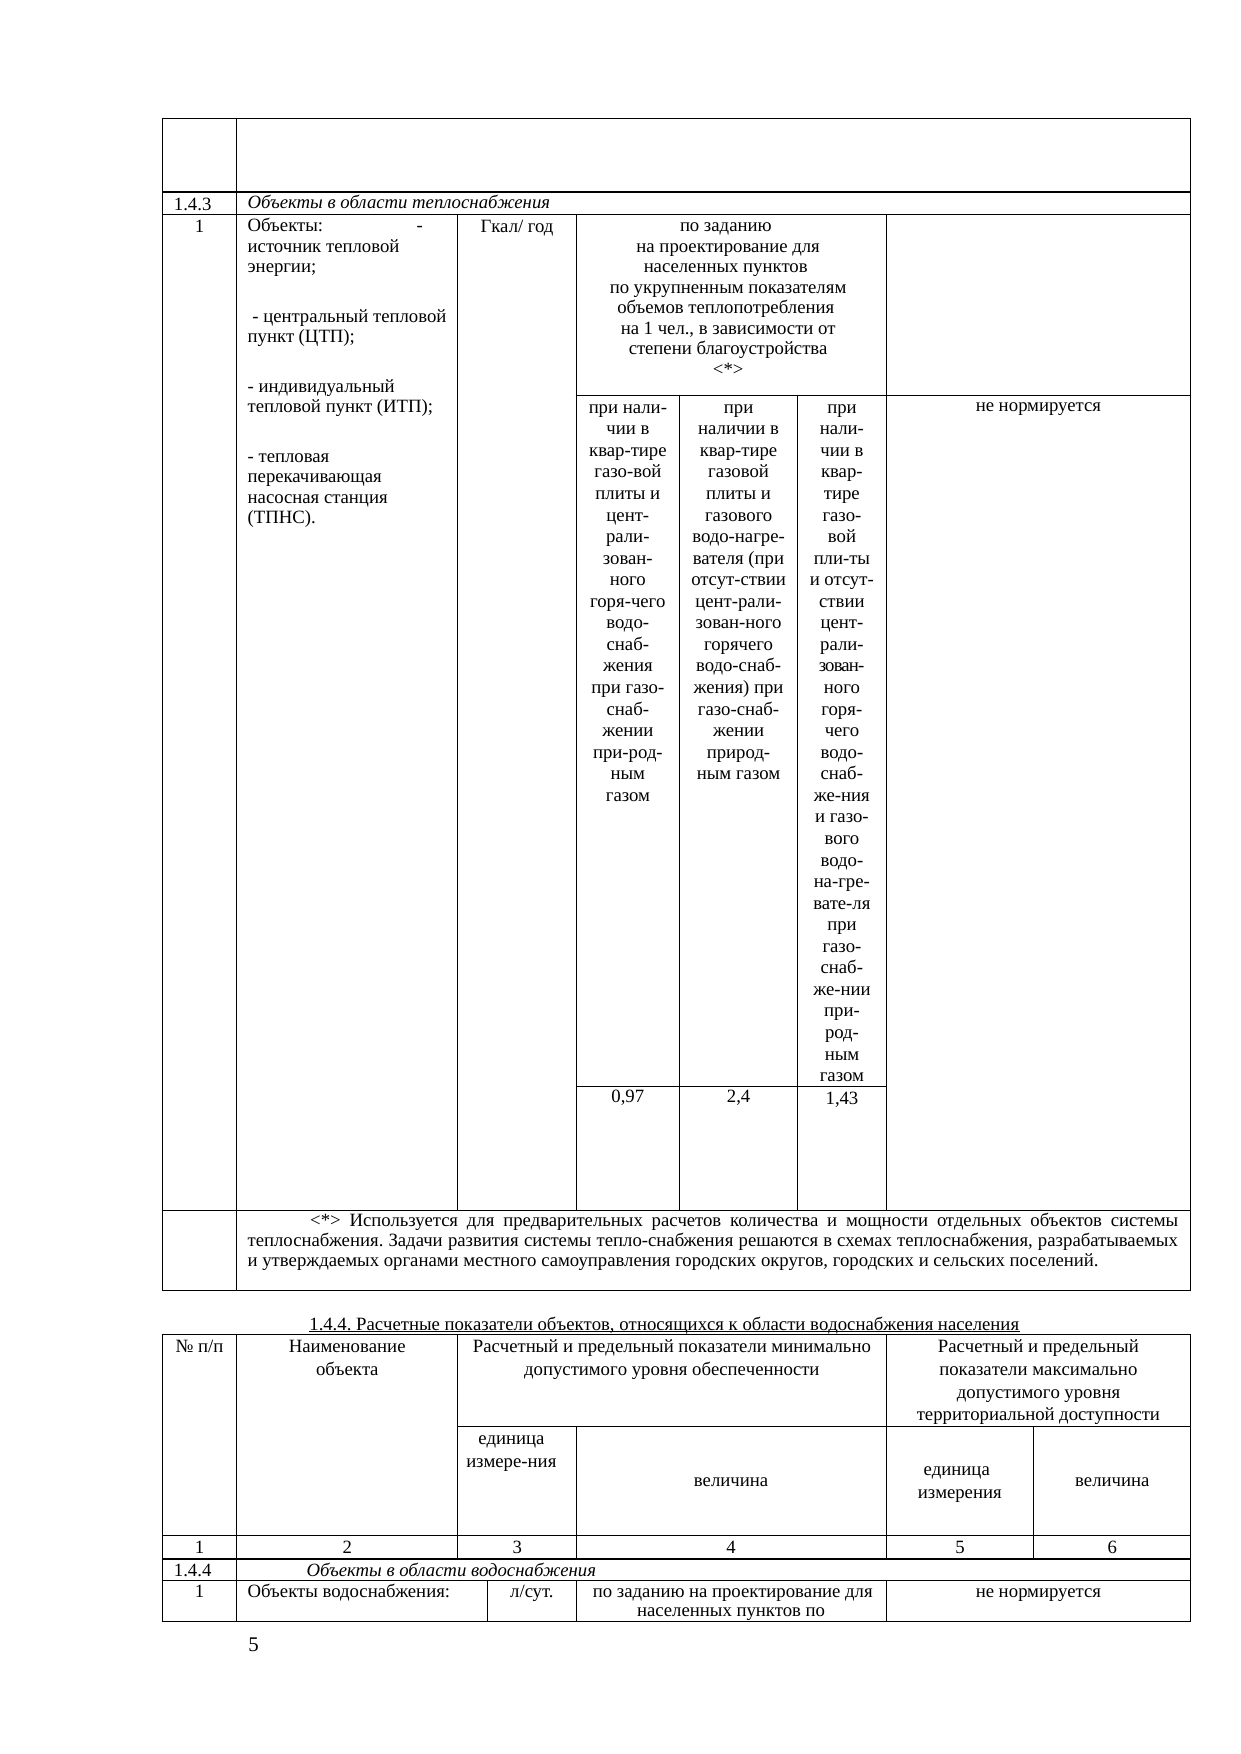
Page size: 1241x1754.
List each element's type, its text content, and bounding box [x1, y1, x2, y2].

table_cell единица измерения [887, 1427, 1033, 1534]
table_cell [237, 1581, 487, 1621]
table_header 1.4.4 [163, 1560, 236, 1580]
table_cell 1.4.3 [163, 193, 236, 214]
table_cell 5 [887, 1536, 1033, 1558]
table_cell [577, 1581, 886, 1621]
table_cell 1 [163, 215, 236, 1210]
table_header Объекты в области водоснабжения [237, 1560, 1190, 1580]
table_cell Объекты: - источник тепловой энергии; - центральный тепловой пункт (ЦТП); - индивидуальный тепловой пункт (ИТП); - тепловая перекачивающая насосная станция (ТПНС). [237, 215, 457, 1210]
table_cell при наличии в квар-тире газовой плиты и газового водо-нагре-вателя (при отсут-ствии цент-рали-зован-ного горячего водо-снаб-жения) при газо-снаб-жении природ-ным газом [680, 396, 797, 1086]
table_cell Гкал/ год [458, 215, 576, 1210]
table_header № п/п [163, 1335, 236, 1534]
table_cell [887, 215, 1190, 394]
table_cell не нормируется [887, 396, 1190, 1210]
table_cell величина [577, 1427, 886, 1534]
table_cell 3 [458, 1536, 576, 1558]
text 1.4.4. Расчетные показатели объектов, относящихся к области водоснабжения населения [177, 1313, 1152, 1334]
table_cell при нали-чии в квар-тире газо-вой плиты и цент-рали-зован-ного горя-чего водо-снаб-жения при газо-снаб-жении при-род-ным газом [577, 396, 679, 1086]
table_cell 1 [163, 1581, 236, 1621]
table_cell по заданию на проектирование для населенных пунктов по укрупненным показателям объемов теплопотребления на 1 чел., в зависимости от степени благоустройства <*> [577, 215, 886, 394]
table_cell <*> Используется для предварительных расчетов количества и мощности отдельных объектов системы теплоснабжения. Задачи развития системы тепло-снабжения решаются в схемах теплоснабжения, разрабатываемых и утверждаемых органами местного самоуправления городских округов, городских и сельских поселений. [237, 1211, 1190, 1290]
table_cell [237, 119, 1190, 191]
table_header Наименование объекта [237, 1335, 457, 1534]
table_cell величина [1034, 1427, 1190, 1534]
table_cell Объекты в области теплоснабжения [237, 193, 1190, 214]
table_cell л/сут. [488, 1581, 576, 1621]
table_cell не нормируется [887, 1581, 1190, 1621]
table_header Расчетный и предельный показатели минимально допустимого уровня обеспеченности [458, 1335, 886, 1426]
table_cell 6 [1034, 1536, 1190, 1558]
table_cell единица измере-ния [458, 1427, 576, 1534]
table_cell 4 [577, 1536, 886, 1558]
table_cell 2,4 [680, 1087, 797, 1210]
table_cell 2 [237, 1536, 457, 1558]
table_cell 0,97 [577, 1087, 679, 1210]
table_cell 1,43 [798, 1087, 886, 1210]
table_header Расчетный и предельный показатели максимально допустимого уровня территориальной доступности [887, 1335, 1190, 1426]
table_cell [163, 1211, 236, 1290]
table_cell при нали-чии в квар-тире газо-вой пли-ты и отсут-ствии цент-рали-зован-ного горя-чего водо-снаб-же-ния и газо-вого водо-на-гре-вате-ля при газо-снаб-же-нии при-род-ным газом [798, 396, 886, 1086]
table_cell 1 [163, 1536, 236, 1558]
